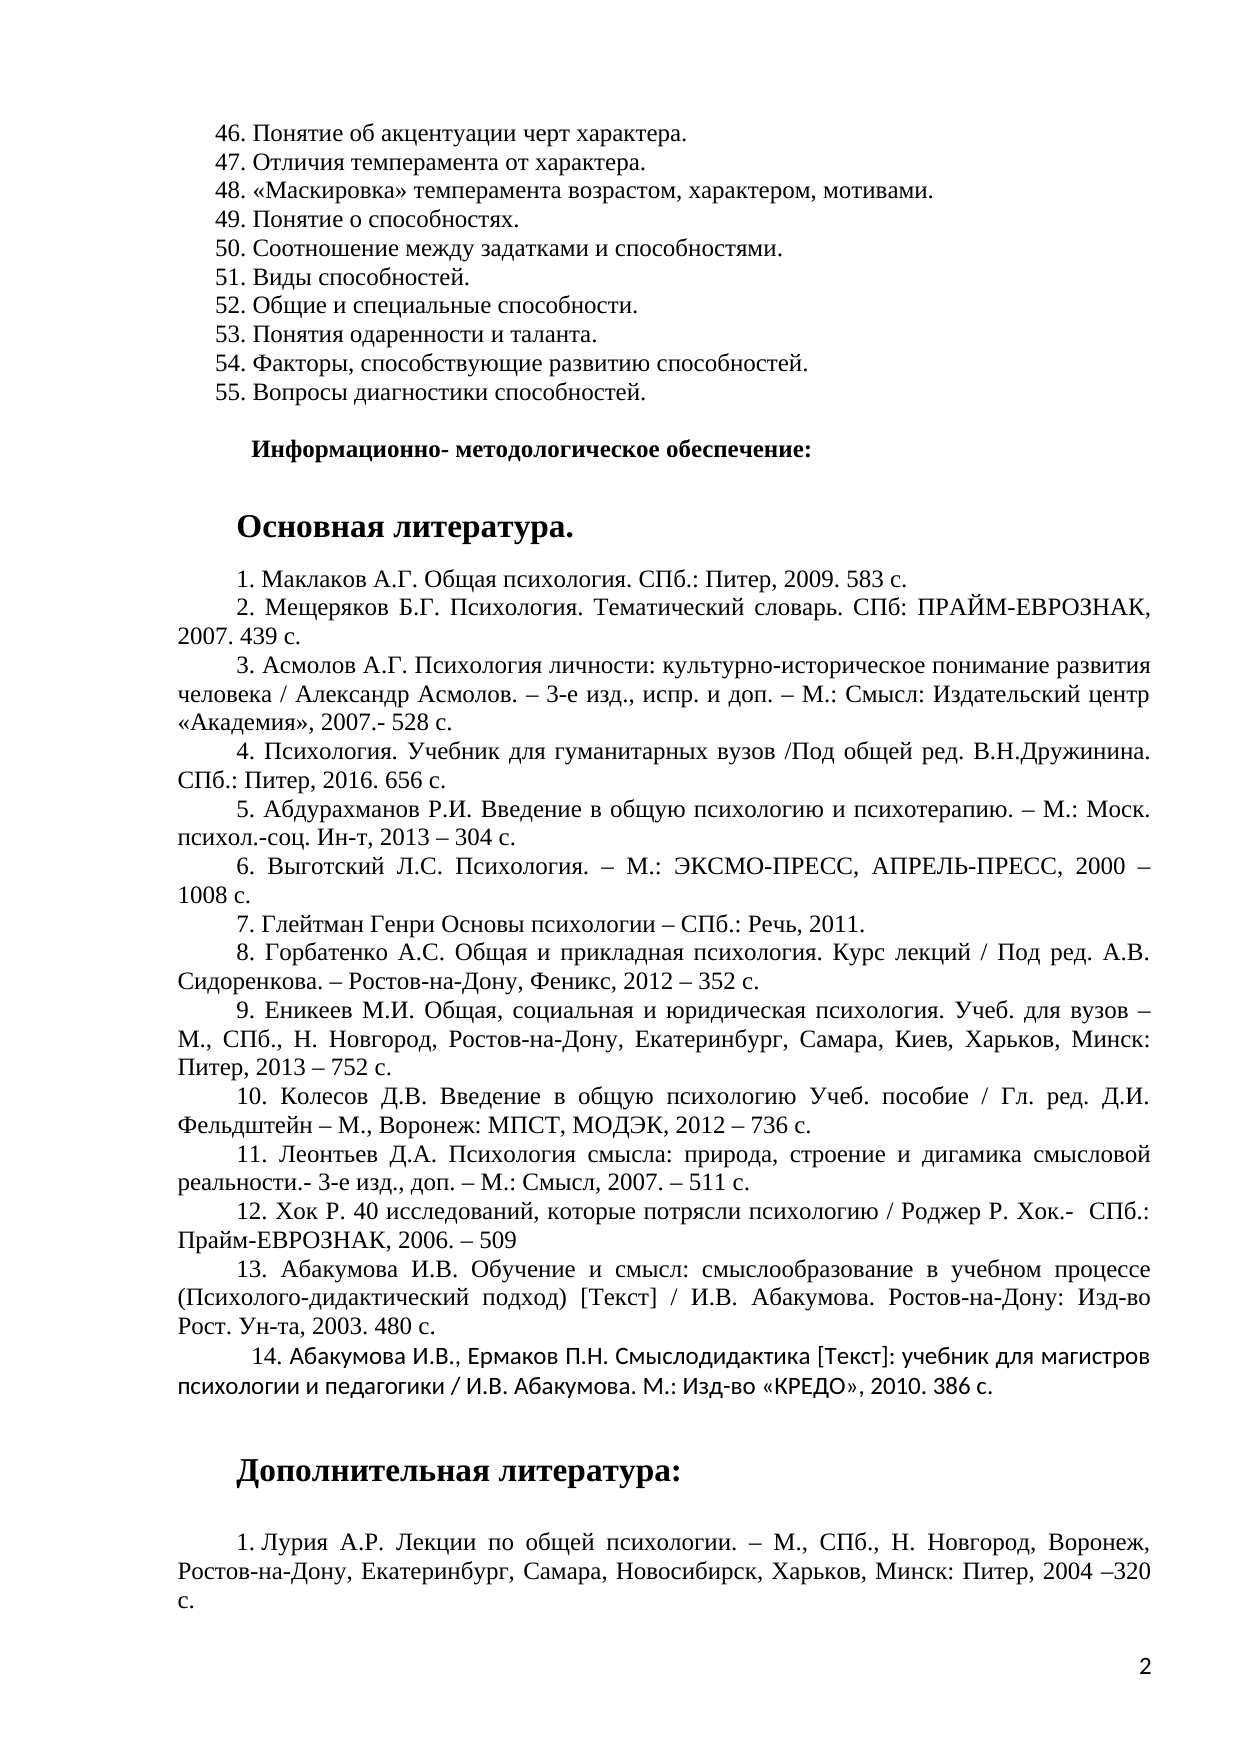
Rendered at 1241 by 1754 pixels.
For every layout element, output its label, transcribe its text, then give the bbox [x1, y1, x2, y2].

text 1. Маклаков А.Г. Общая психология. СПб.: Питер, 2009. 583 с. [177, 564, 1152, 592]
list Понятия одаренности и таланта. [215, 319, 1152, 348]
text 11. Леонтьев Д.А. Психология смысла: природа, строение и дигамика смысловой реальности.- 3-е изд., доп. – М.: Смысл, 2007. – 511 с. [177, 1139, 1152, 1196]
text 7. Глейтман Генри Основы психологии – СПб.: Речь, 2011. [177, 909, 1152, 937]
text 4. Психология. Учебник для гуманитарных вузов /Под общей ред. В.Н.Дружинина. СПб.: Питер, 2016. 656 с. [177, 736, 1152, 794]
text 9. Еникеев М.И. Общая, социальная и юридическая психология. Учеб. для вузов – М., СПб., Н. Новгород, Ростов-на-Дону, Екатеринбург, Самара, Киев, Харьков, Минск: Питер, 2013 – 752 с. [177, 995, 1152, 1081]
text Основная литература. [177, 506, 1152, 544]
text Дополнительная литература: [177, 1451, 1152, 1489]
list Соотношение между задатками и способностями. [215, 233, 1152, 262]
text 8. Горбатенко А.С. Общая и прикладная психология. Курс лекций / Под ред. А.В. Сидоренкова. – Ростов-на-Дону, Феникс, 2012 – 352 с. [177, 937, 1152, 995]
list Общие и специальные способности. [215, 291, 1152, 319]
text 12. Хок Р. 40 исследований, которые потрясли психологию / Роджер Р. Хок.- СПб.: Прайм-ЕВРОЗНАК, 2006. – 509 [177, 1196, 1152, 1254]
text 10. Колесов Д.В. Введение в общую психологию Учеб. пособие / Гл. ред. Д.И. Фельдштейн – М., Воронеж: МПСТ, МОДЭК, 2012 – 736 с. [177, 1081, 1152, 1139]
list Понятие о способностях. [215, 204, 1152, 233]
text 13. Абакумова И.В. Обучение и смысл: смыслообразование в учебном процессе (Психолого-дидактический подход) [Текст] / И.В. Абакумова. Ростов-на-Дону: Изд-во Рост. Ун-та, 2003. 480 с. [177, 1254, 1152, 1340]
list «Маскировка» темперамента возрастом, характером, мотивами. [215, 176, 1152, 204]
list Факторы, способствующие развитию способностей. [215, 348, 1152, 377]
text 3. Асмолов А.Г. Психология личности: культурно-историческое понимание развития человека / Александр Асмолов. – 3-е изд., испр. и доп. – М.: Смысл: Издательский центр «Академия», 2007.- 528 с. [177, 650, 1152, 736]
list Виды способностей. [215, 262, 1152, 291]
text 14. Абакумова И.В., Ермаков П.Н. Смыслодидактика [Текст]: учебник для магистров психологии и педагогики / И.В. Абакумова. М.: Изд-во «КРЕДО», 2010. 386 с. [177, 1340, 1152, 1401]
text 6. Выготский Л.С. Психология. – М.: ЭКСМО-ПРЕСС, АПРЕЛЬ-ПРЕСС, 2000 – 1008 с. [177, 851, 1152, 909]
list Понятие об акцентуации черт характера. [215, 118, 1152, 147]
text Информационно- методологическое обеспечение: [177, 434, 1152, 463]
text 5. Абдурахманов Р.И. Введение в общую психологию и психотерапию. – М.: Моск. психол.-соц. Ин-т, 2013 – 304 с. [177, 794, 1152, 851]
text 1.​ Лурия А.Р. Лекции по общей психологии. – М., СПб., Н. Новгород, Воронеж, Ростов-на-Дону, Екатеринбург, Самара, Новосибирск, Харьков, Минск: Питер, 2004 –320 с. [177, 1527, 1152, 1613]
list Отличия темперамента от характера. [215, 147, 1152, 176]
text 2. Мещеряков Б.Г. Психология. Тематический словарь. СПб: ПРАЙМ-ЕВРОЗНАК, 2007. 439 с. [177, 592, 1152, 650]
list Вопросы диагностики способностей. [215, 377, 1152, 406]
